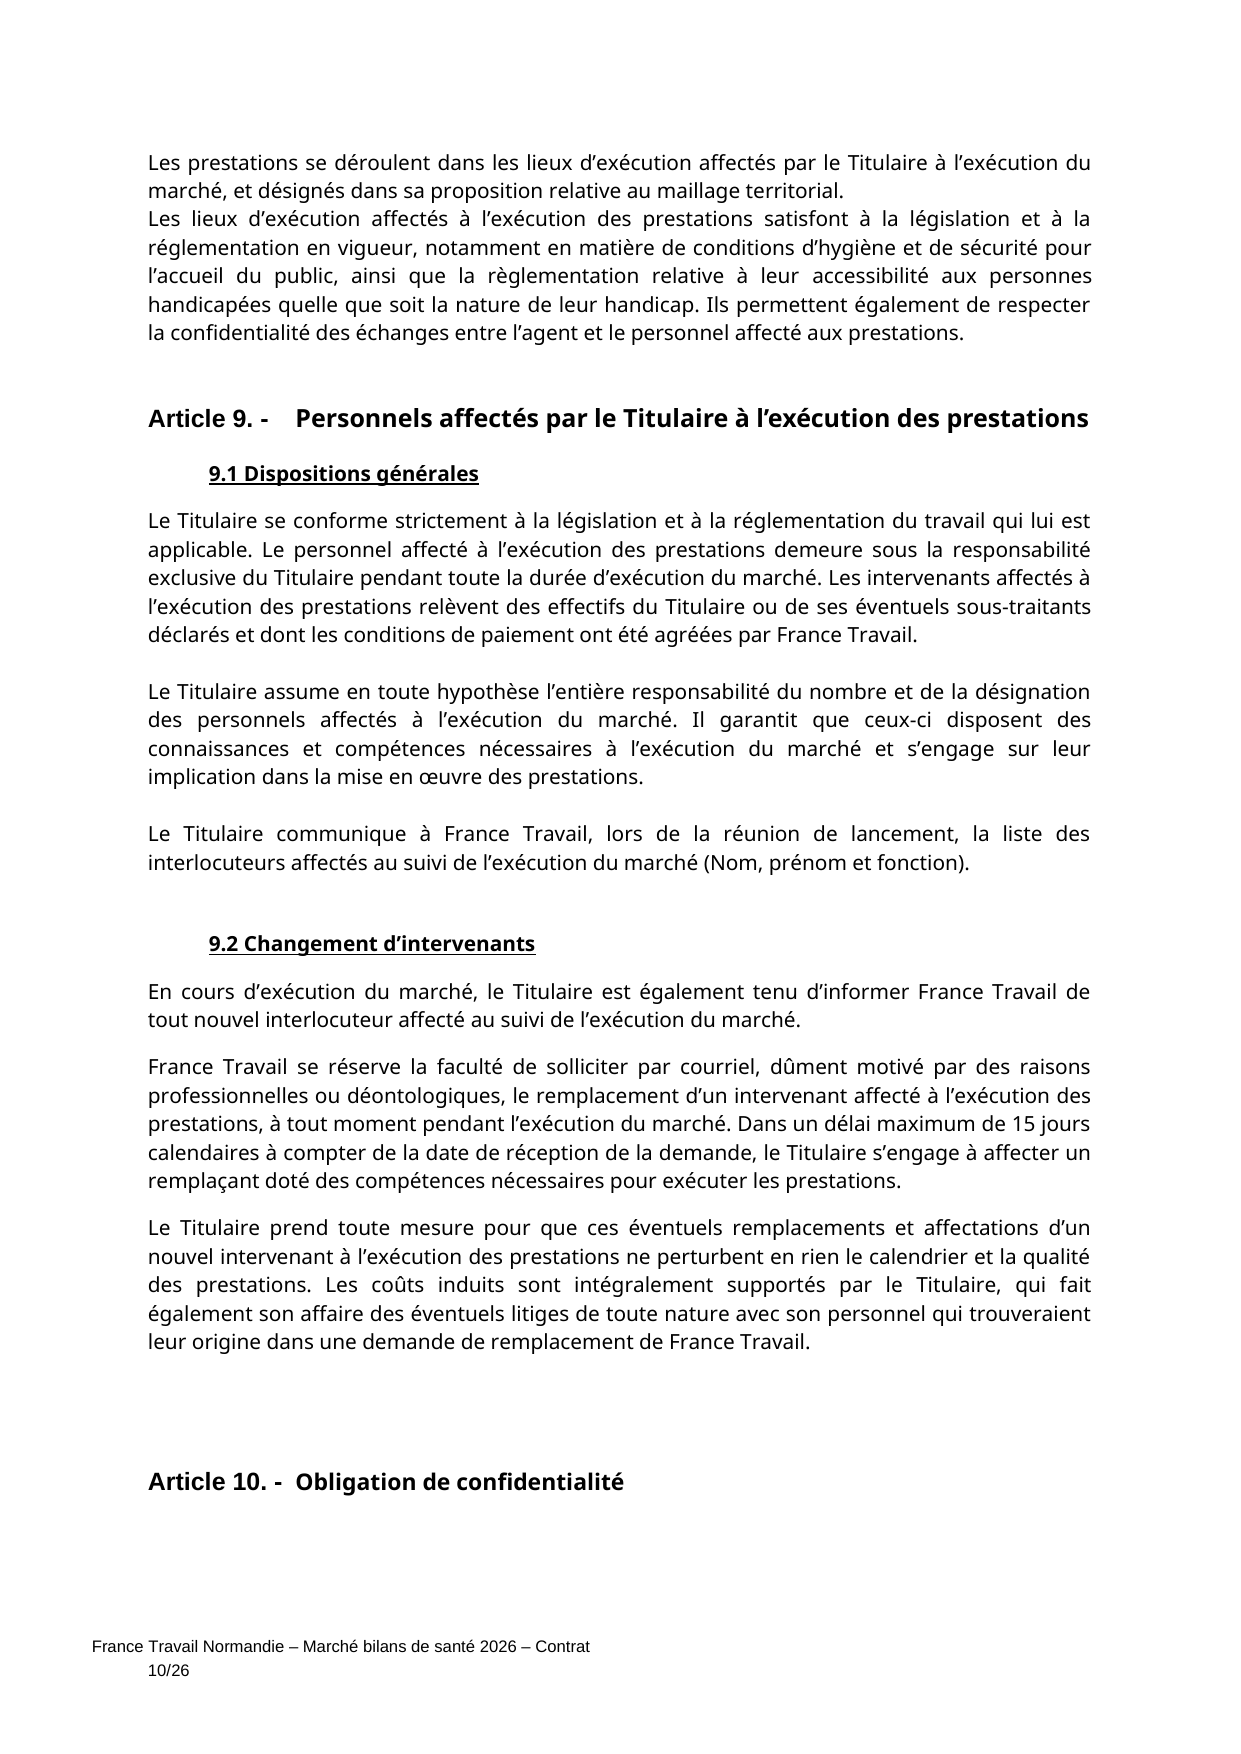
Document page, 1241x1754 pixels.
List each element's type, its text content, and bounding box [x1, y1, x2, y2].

subtitle 9.1 Dispositions générales [208, 459, 1092, 488]
subtitle Obligation de confidentialité [148, 1466, 1092, 1497]
text En cours d’exécution du marché, le Titulaire est également tenu d’informer France Travail de tout nouvel interlocuteur affecté au suivi de l’exécution du marché. [148, 977, 1092, 1034]
text Le Titulaire assume en toute hypothèse l’entière responsabilité du nombre et de la désignation des personnels affectés à l’exécution du marché. Il garantit que ceux-ci disposent des connaissances et compétences nécessaires à l’exécution du marché et s’engage sur leur implication dans la mise en œuvre des prestations. [148, 677, 1092, 791]
text Le Titulaire se conforme strictement à la législation et à la réglementation du travail qui lui est applicable. Le personnel affecté à l’exécution des prestations demeure sous la responsabilité exclusive du Titulaire pendant toute la durée d’exécution du marché. Les intervenants affectés à l’exécution des prestations relèvent des effectifs du Titulaire ou de ses éventuels sous-traitants déclarés et dont les conditions de paiement ont été agréées par France Travail. [148, 506, 1092, 649]
text Les lieux d’exécution affectés à l’exécution des prestations satisfont à la législation et à la réglementation en vigueur, notamment en matière de conditions d’hygiène et de sécurité pour l’accueil du public, ainsi que la règlementation relative à leur accessibilité aux personnes handicapées quelle que soit la nature de leur handicap. Ils permettent également de respecter la confidentialité des échanges entre l’agent et le personnel affecté aux prestations. [148, 204, 1092, 347]
subtitle Personnels affectés par le Titulaire à l’exécution des prestations [148, 400, 1092, 434]
text Les prestations se déroulent dans les lieux d’exécution affectés par le Titulaire à l’exécution du marché, et désignés dans sa proposition relative au maillage territorial. [148, 148, 1092, 204]
subtitle 9.2 Changement d’intervenants [208, 929, 1092, 958]
text Le Titulaire prend toute mesure pour que ces éventuels remplacements et affectations d’un nouvel intervenant à l’exécution des prestations ne perturbent en rien le calendrier et la qualité des prestations. Les coûts induits sont intégralement supportés par le Titulaire, qui fait également son affaire des éventuels litiges de toute nature avec son personnel qui trouveraient leur origine dans une demande de remplacement de France Travail. [148, 1213, 1092, 1356]
text Le Titulaire communique à France Travail, lors de la réunion de lancement, la liste des interlocuteurs affectés au suivi de l’exécution du marché (Nom, prénom et fonction). [148, 819, 1092, 876]
text France Travail se réserve la faculté de solliciter par courriel, dûment motivé par des raisons professionnelles ou déontologiques, le remplacement d’un intervenant affecté à l’exécution des prestations, à tout moment pendant l’exécution du marché. Dans un délai maximum de 15 jours calendaires à compter de la date de réception de la demande, le Titulaire s’engage à affecter un remplaçant doté des compétences nécessaires pour exécuter les prestations. [148, 1052, 1092, 1194]
